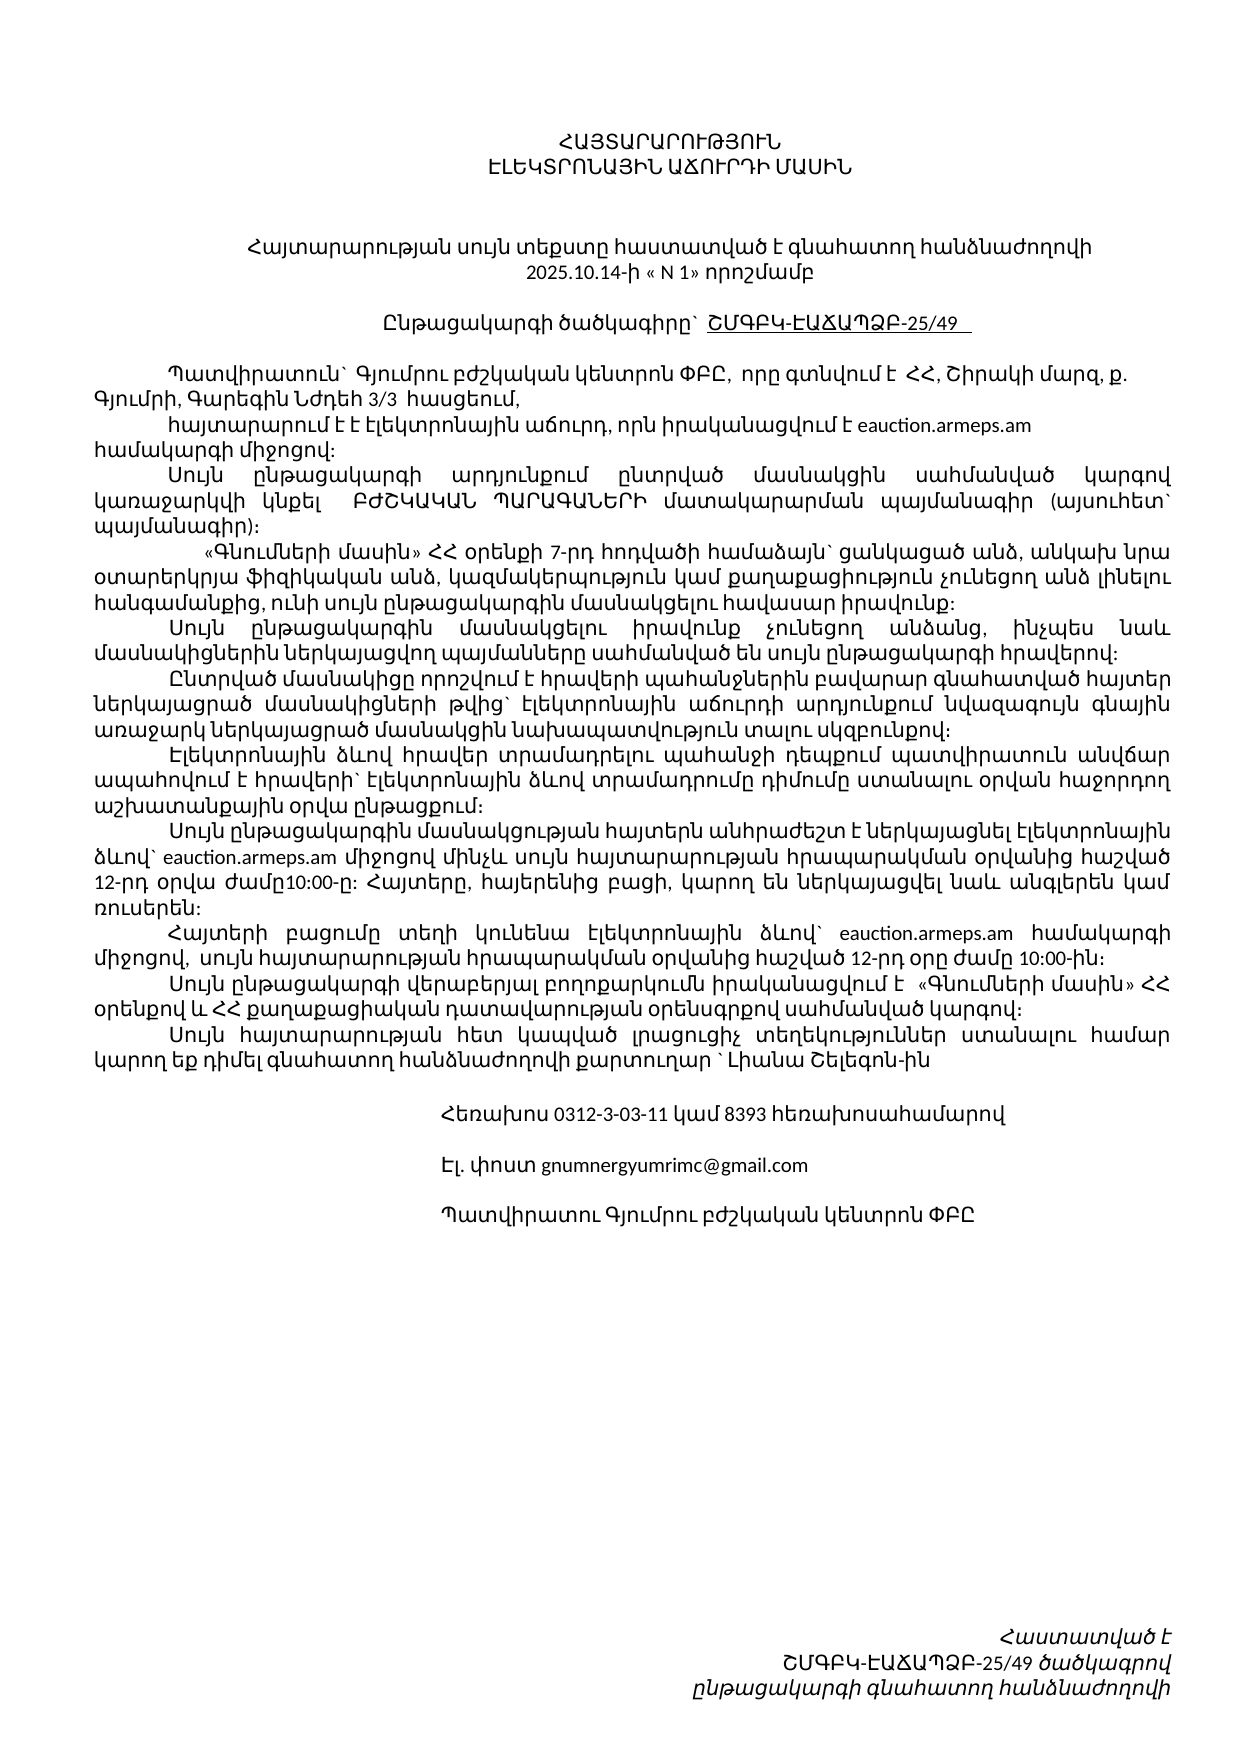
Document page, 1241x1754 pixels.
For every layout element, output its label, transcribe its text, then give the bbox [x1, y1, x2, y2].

text Սույն ընթացակարգի արդյունքում ընտրված մասնակցին սահմանված կարգով կառաջարկվի կնքել ԲԺՇԿԱԿԱՆ ՊԱՐԱԳԱՆԵՐԻ մատակարարման պայմանագիր (այսուհետ` պայմանագիր)։ [94, 463, 1171, 539]
text հայտարարում է է էլեկտրոնային աճուրդ, որն իրականացվում է eauction.armeps.am համակարգի միջոցով: [94, 412, 1171, 463]
text «Գնումների մասին» ՀՀ օրենքի 7-րդ հոդվածի համաձայն` ցանկացած անձ, անկախ նրա օտարերկրյա ֆիզիկական անձ, կազմակերպություն կամ քաղաքացիություն չունեցող անձ լինելու հանգամանքից, ունի սույն ընթացակարգին մասնակցելու հավասար իրավունք: [94, 539, 1171, 615]
text Էլ. փոստ gnumnergyumrimc@gmail.com [94, 1152, 1171, 1177]
text Սույն ընթացակարգին մասնակցելու իրավունք չունեցող անձանց, ինչպես նաև մասնակիցներին ներկայացվող պայմանները սահմանված են սույն ընթացակարգի հրավերով: [94, 615, 1171, 666]
text Հայտարարության սույն տեքստը հաստատված է գնահատող հանձնաժողովի [94, 234, 1171, 259]
text Հեռախոս 0312-3-03-11 կամ 8393 հեռախոսահամարով [94, 1101, 1171, 1126]
text Պատվիրատուն` Գյումրու բժշկական կենտրոն ՓԲԸ, որը գտնվում է ՀՀ, Շիրակի մարզ, ք. Գյումրի, Գարեգին Նժդեհ 3/3 հասցեում, [94, 361, 1171, 412]
text Սույն ընթացակարգին մասնակցության հայտերն անհրաժեշտ է ներկայացնել էլեկտրոնային ձևով` eauction.armeps.am միջոցով մինչև սույն հայտարարության հրապարակման օրվանից հաշված 12-րդ օրվա ժամը10:00-ը: Հայտերը, հայերենից բացի, կարող են ներկայացվել նաև անգլերեն կամ ռուսերեն: [94, 818, 1171, 920]
text ՇՄԳԲԿ-ԷԱՃԱՊՁԲ-25/49 ծածկագրով [94, 1650, 1171, 1675]
text ընթացակարգի գնահատող հանձնաժողովի [94, 1675, 1171, 1701]
text Պատվիրատու Գյումրու բժշկական կենտրոն ՓԲԸ [94, 1203, 1171, 1228]
text Սույն հայտարարության հետ կապված լրացուցիչ տեղեկություններ ստանալու համար կարող եք դիմել գնահատող հանձնաժողովի քարտուղար ` Լիանա Շելեգոն-ին [94, 1022, 1171, 1073]
text Հայտերի բացումը տեղի կունենա էլեկտրոնային ձևով` eauction.armeps.am համակարգի միջոցով, սույն հայտարարության հրապարակման օրվանից հաշված 12-րդ օրը ժամը 10:00-ին։ [94, 920, 1171, 971]
text ՀԱՅՏԱՐԱՐՈՒԹՅՈՒՆ [94, 129, 1171, 154]
text Էլեկտրոնային ձևով հրավեր տրամադրելու պահանջի դեպքում պատվիրատուն անվճար ապահովում է հրավերի` էլեկտրոնային ձևով տրամադրումը դիմումը ստանալու օրվան հաջորդող աշխատանքային օրվա ընթացքում։ [94, 742, 1171, 818]
text Ընտրված մասնակիցը որոշվում է հրավերի պահանջներին բավարար գնահատված հայտեր ներկայացրած մասնակիցների թվից` էլեկտրոնային աճուրդի արդյունքում նվազագույն գնային առաջարկ ներկայացրած մասնակցին նախապատվություն տալու սկզբունքով։ [94, 666, 1171, 742]
text Սույն ընթացակարգի վերաբերյալ բողոքարկումն իրականացվում է «Գնումների մասին» ՀՀ օրենքով և ՀՀ քաղաքացիական դատավարության օրենսգրքով սահմանված կարգով։ [94, 971, 1171, 1022]
text Հաստատված է [94, 1624, 1171, 1650]
text Ընթացակարգի ծածկագիրը` ՇՄԳԲԿ-ԷԱՃԱՊՁԲ-25/49 [94, 310, 1171, 336]
text 2025.10.14 -ի « N 1» որոշմամբ [94, 259, 1171, 285]
text ԷԼԵԿՏՐՈՆԱՅԻՆ ԱՃՈՒՐԴԻ ՄԱՍԻՆ [94, 154, 1171, 180]
